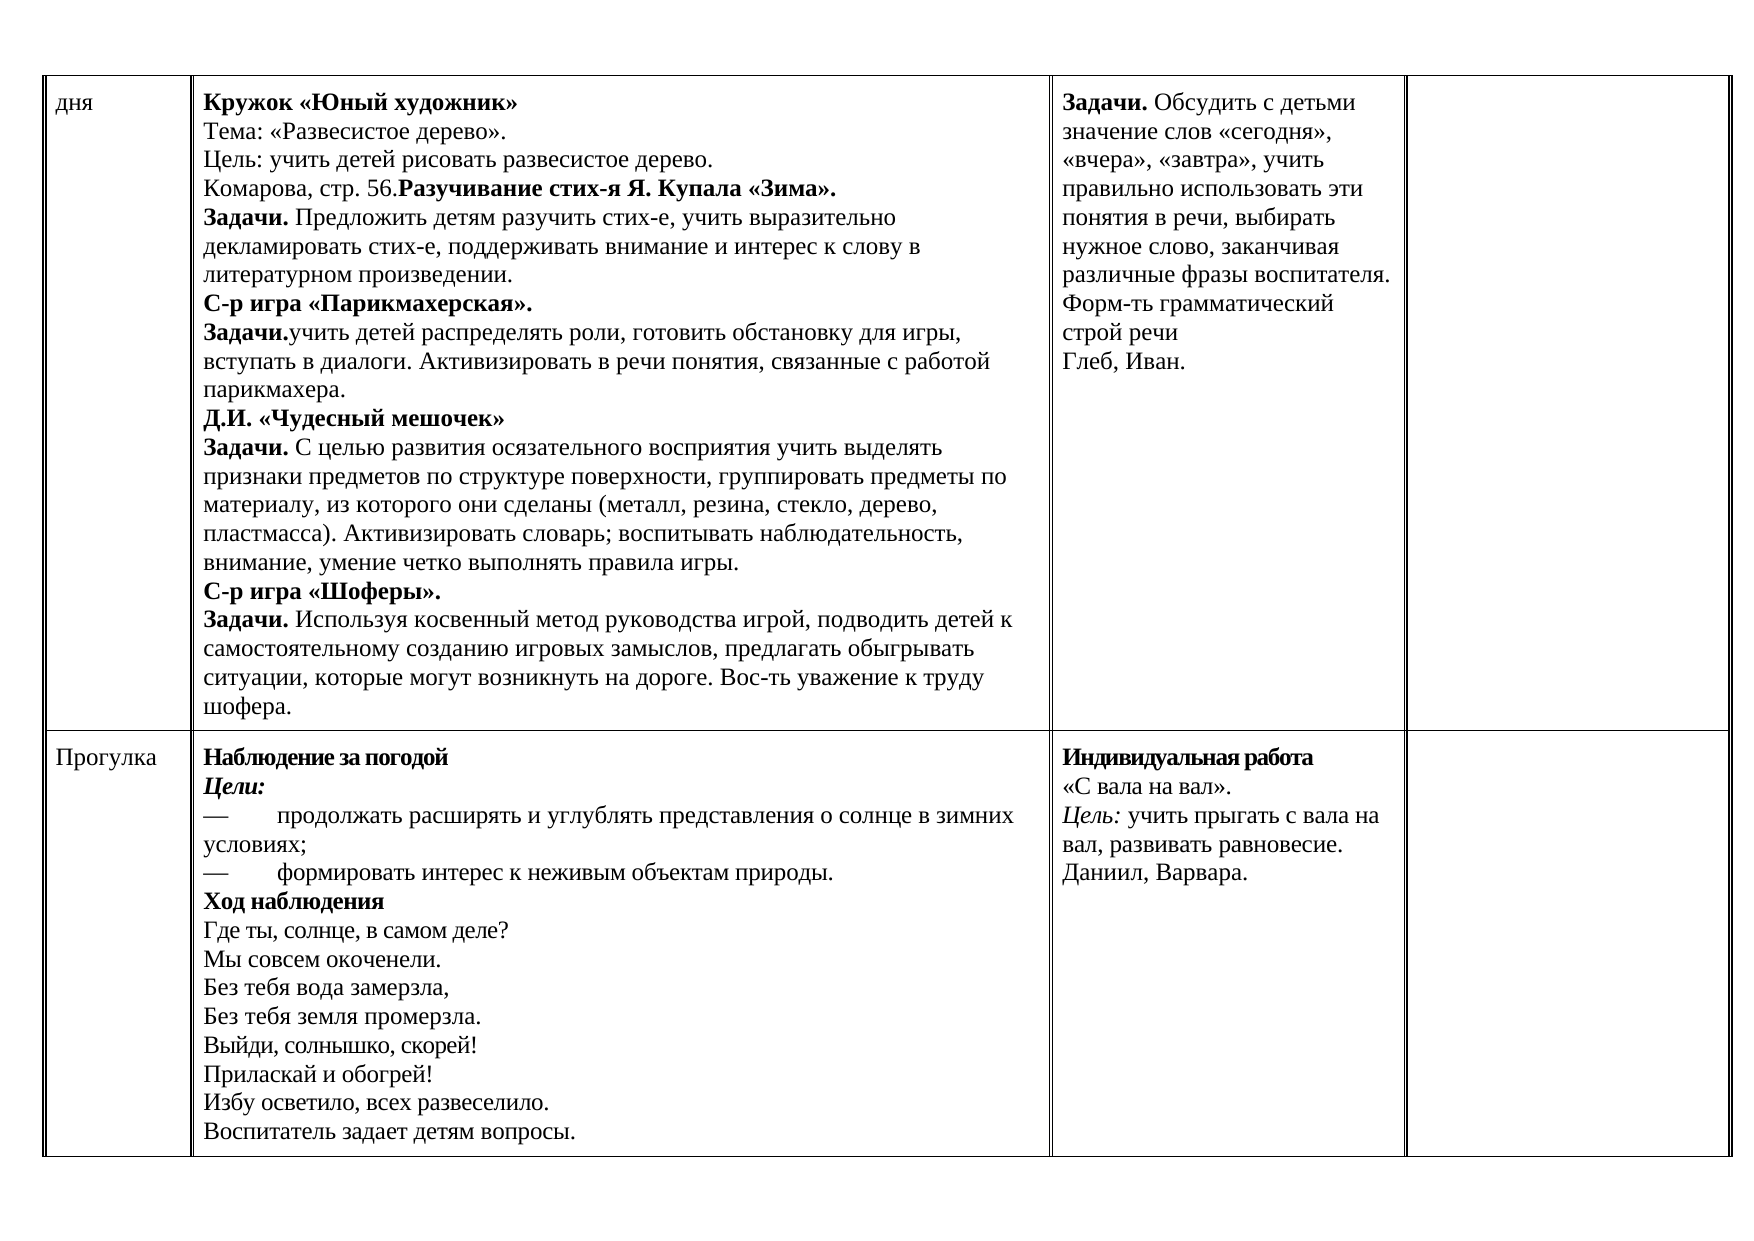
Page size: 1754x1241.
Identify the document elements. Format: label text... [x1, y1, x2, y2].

table_cell 2 половина дня [47, 76, 190, 730]
table_cell [1408, 731, 1728, 1156]
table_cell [1053, 76, 1404, 730]
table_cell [194, 731, 1049, 1156]
table_cell Прогулка [47, 731, 190, 1156]
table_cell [1053, 731, 1404, 1156]
table_cell [1408, 76, 1728, 730]
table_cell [194, 76, 1049, 730]
